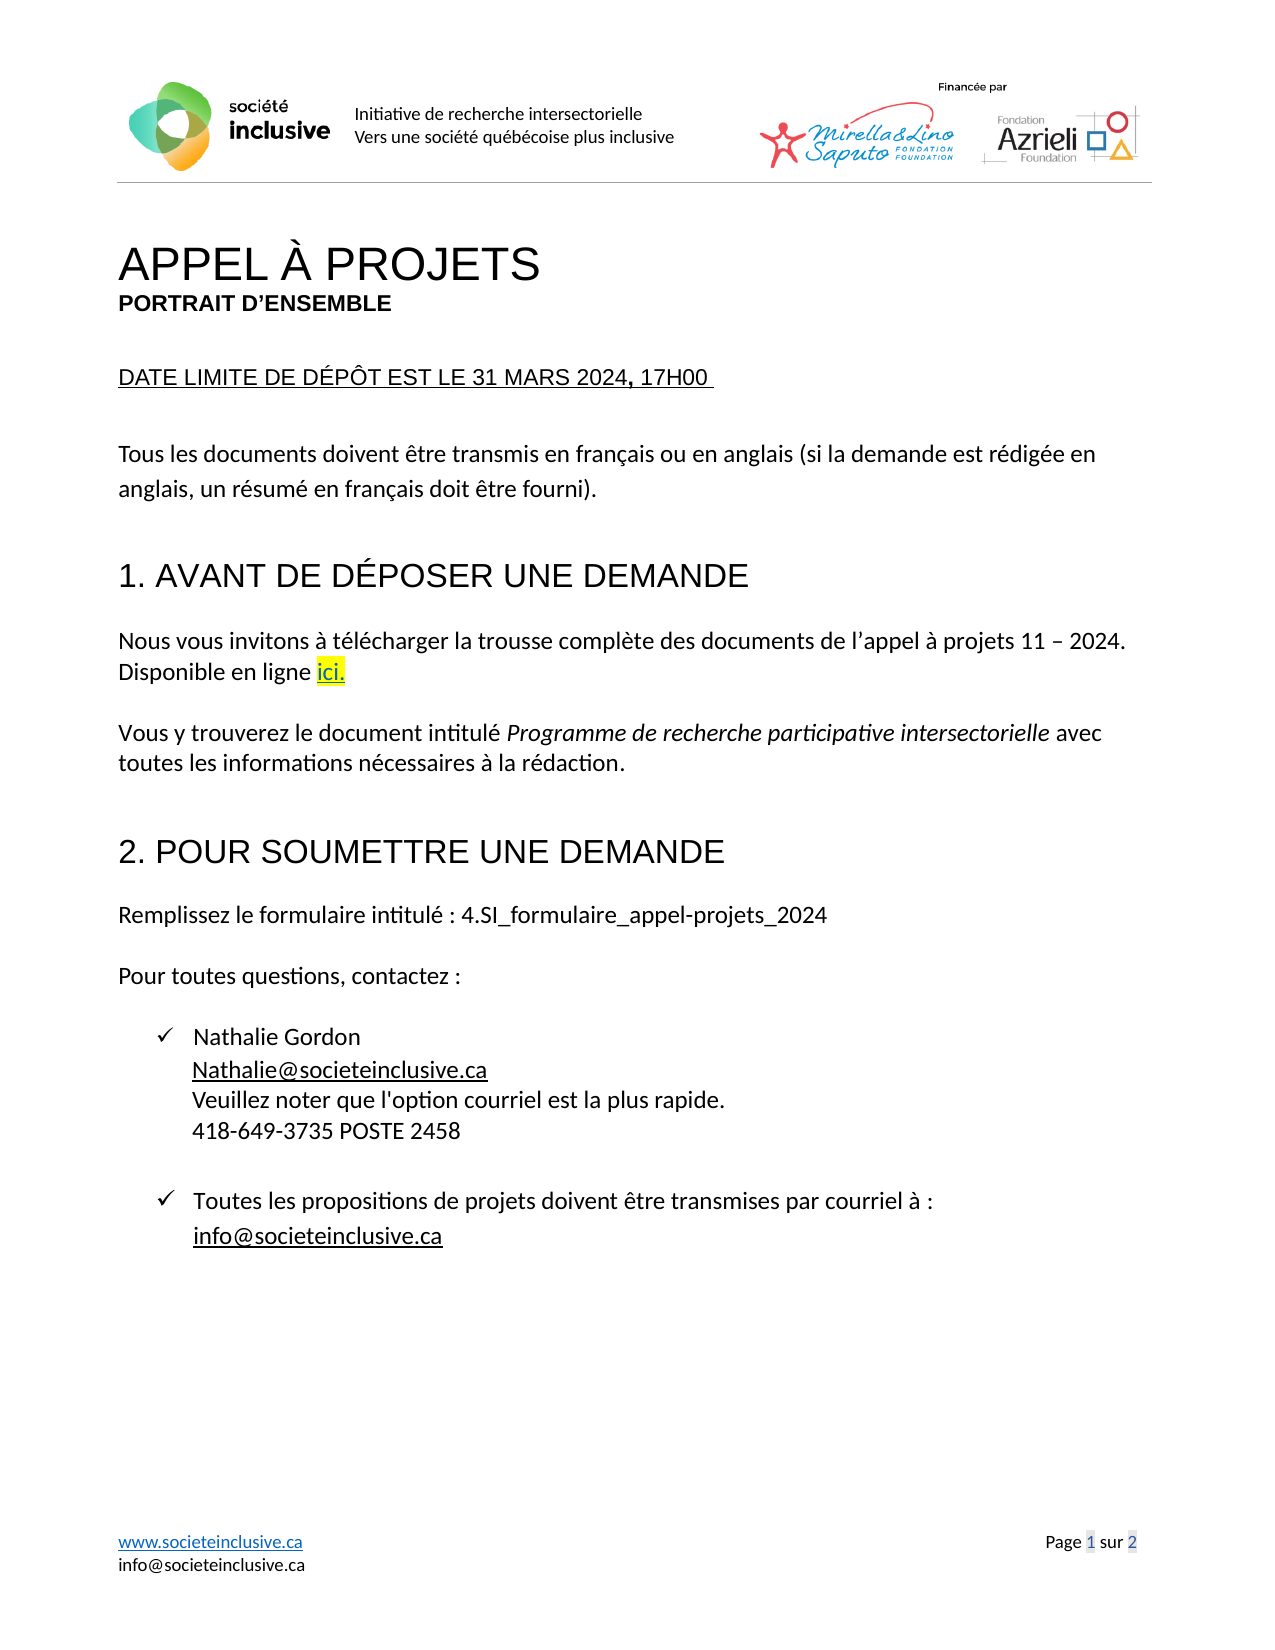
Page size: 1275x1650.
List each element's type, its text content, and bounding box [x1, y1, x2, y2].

text 1. AVANT DE DÉPOSER UNE DEMANDE [118, 556, 1157, 595]
picture [118, 75, 344, 177]
text Remplissez le formulaire intitulé : 4.SI_formulaire_appel-projets_2024 [118, 899, 1157, 929]
text 2. Pour SOUMETTRE UNE DEMANDE [118, 832, 1157, 870]
text Nous vous invitons à télécharger la trousse complète des documents de l’appel à projets 11 – 2024. Disponible en ligne ici. [118, 625, 1157, 686]
text Date limite de dÉpÔt est le 31 mars 2024, 17h00 [118, 364, 1157, 390]
text Veuillez noter que l'option courriel est la plus rapide. [118, 1084, 1157, 1115]
picture [755, 75, 1147, 170]
text Nathalie@societeinclusive.ca [118, 1054, 1157, 1084]
list Toutes les propositions de projets doivent être transmises par courriel à : info@societeinclusive.ca [156, 1185, 1157, 1251]
text Portrait d’Ensemble [118, 290, 1157, 317]
list Nathalie Gordon [156, 1021, 1157, 1052]
text Appel à projets [118, 236, 1157, 290]
text Pour toutes questions, contactez : [118, 960, 1157, 991]
text Vous y trouverez le document intitulé Programme de recherche participative intersectorielle avec toutes les informations nécessaires à la rédaction. [118, 717, 1157, 778]
text 418-649-3735 POSTE 2458 [118, 1115, 1157, 1146]
text Tous les documents doivent être transmis en français ou en anglais (si la demande est rédigée en anglais, un résumé en français doit être fourni). [118, 438, 1157, 504]
